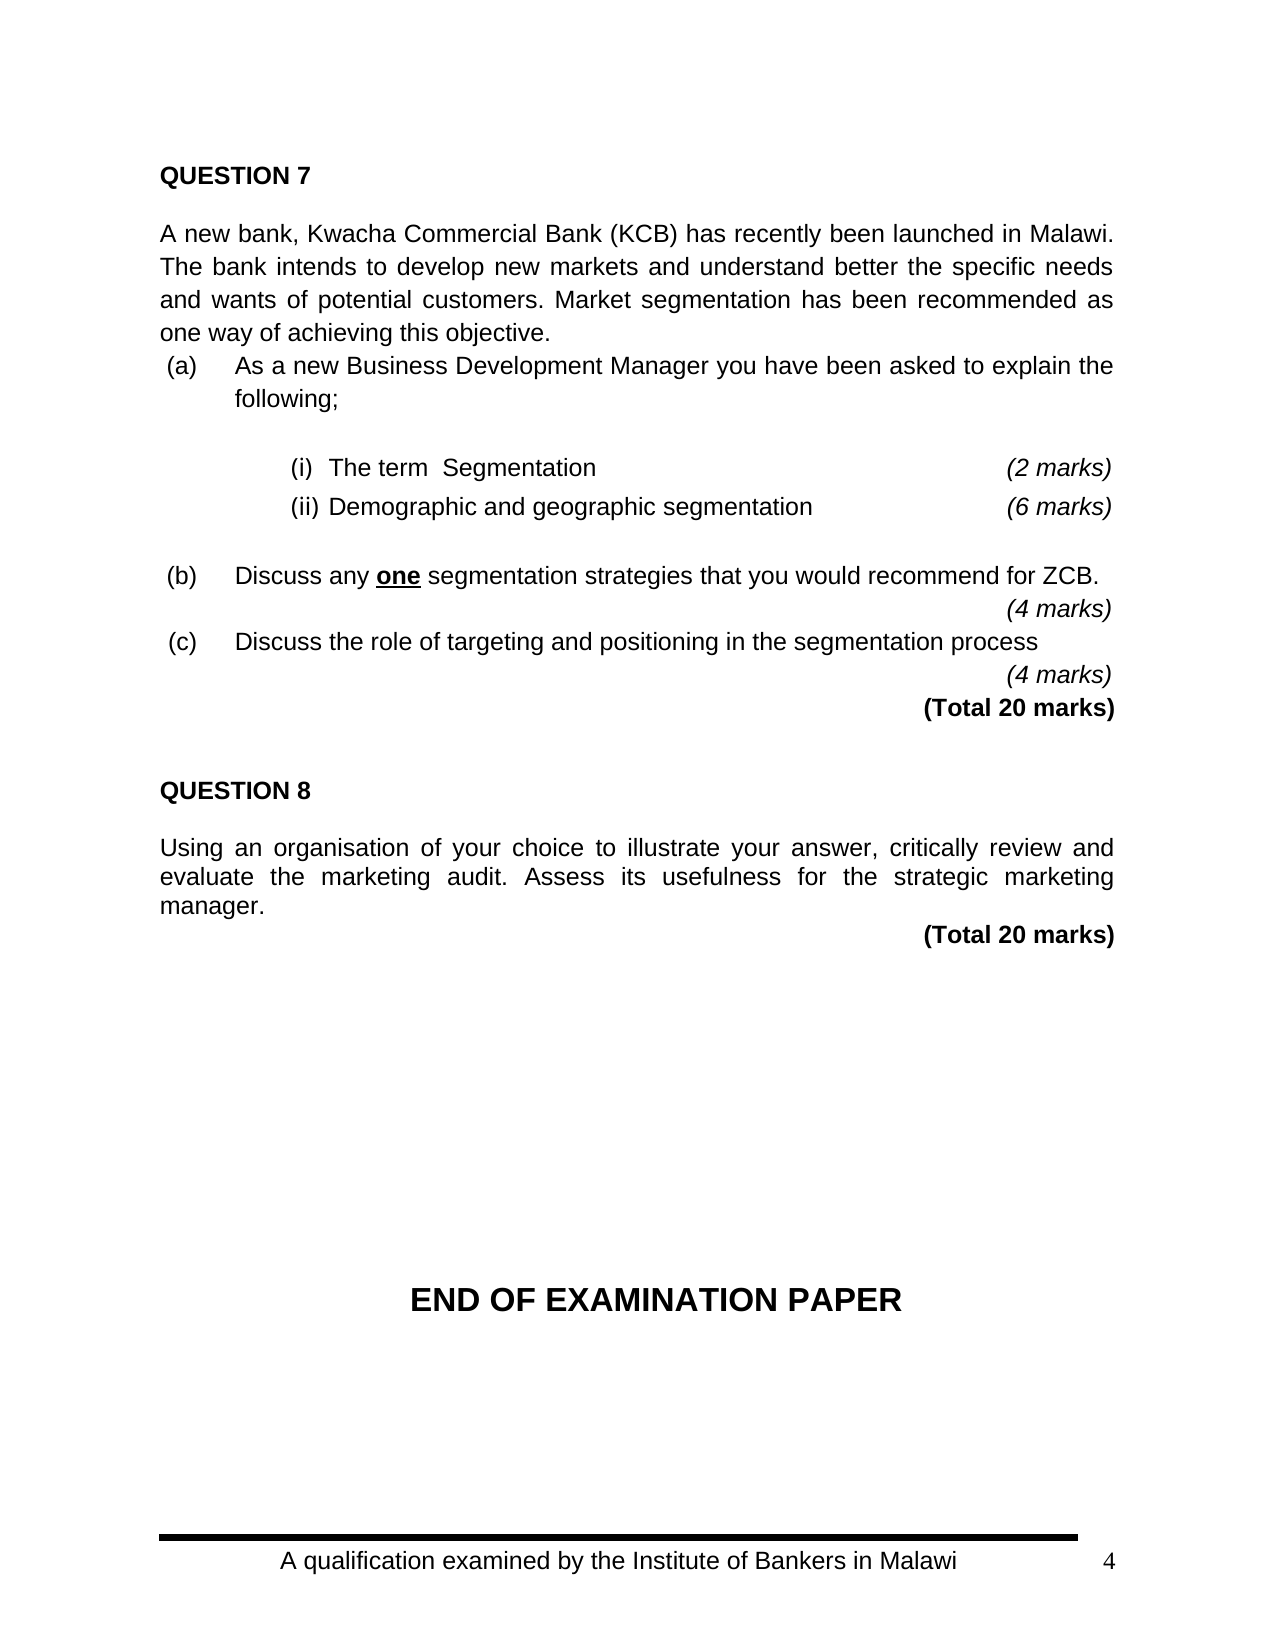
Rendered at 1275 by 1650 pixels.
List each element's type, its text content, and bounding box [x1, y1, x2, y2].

text A new bank, Kwacha Commercial Bank (KCB) has recently been launched in Malawi. The bank intends to develop new markets and understand better the specific needs and wants of potential customers. Market segmentation has been recommended as one way of achieving this objective. [159, 219, 1116, 347]
list Discuss any one segmentation strategies that you would recommend for ZCB. [197, 561, 1116, 590]
list The term Segmentation (2 marks) [291, 450, 1116, 484]
text Using an organisation of your choice to illustrate your answer, critically review and evaluate the marketing audit. Assess its usefulness for the strategic marketing manager. [159, 833, 1116, 920]
list (4 marks) [834, 594, 1116, 623]
list Demographic and geographic segmentation (6 marks) [291, 489, 1116, 523]
text QUESTION 8 [159, 776, 1116, 805]
text QUESTION 7 [159, 161, 1116, 190]
text (Total 20 marks) [159, 920, 1116, 948]
list Discuss the role of targeting and positioning in the segmentation process [197, 627, 1116, 656]
list As a new Business Development Manager you have been asked to explain the following; [197, 351, 1116, 413]
list (Total 20 marks) [909, 693, 1116, 722]
list (4 marks) [834, 660, 1116, 689]
text END OF EXAMINATION PAPER [197, 1280, 1116, 1318]
